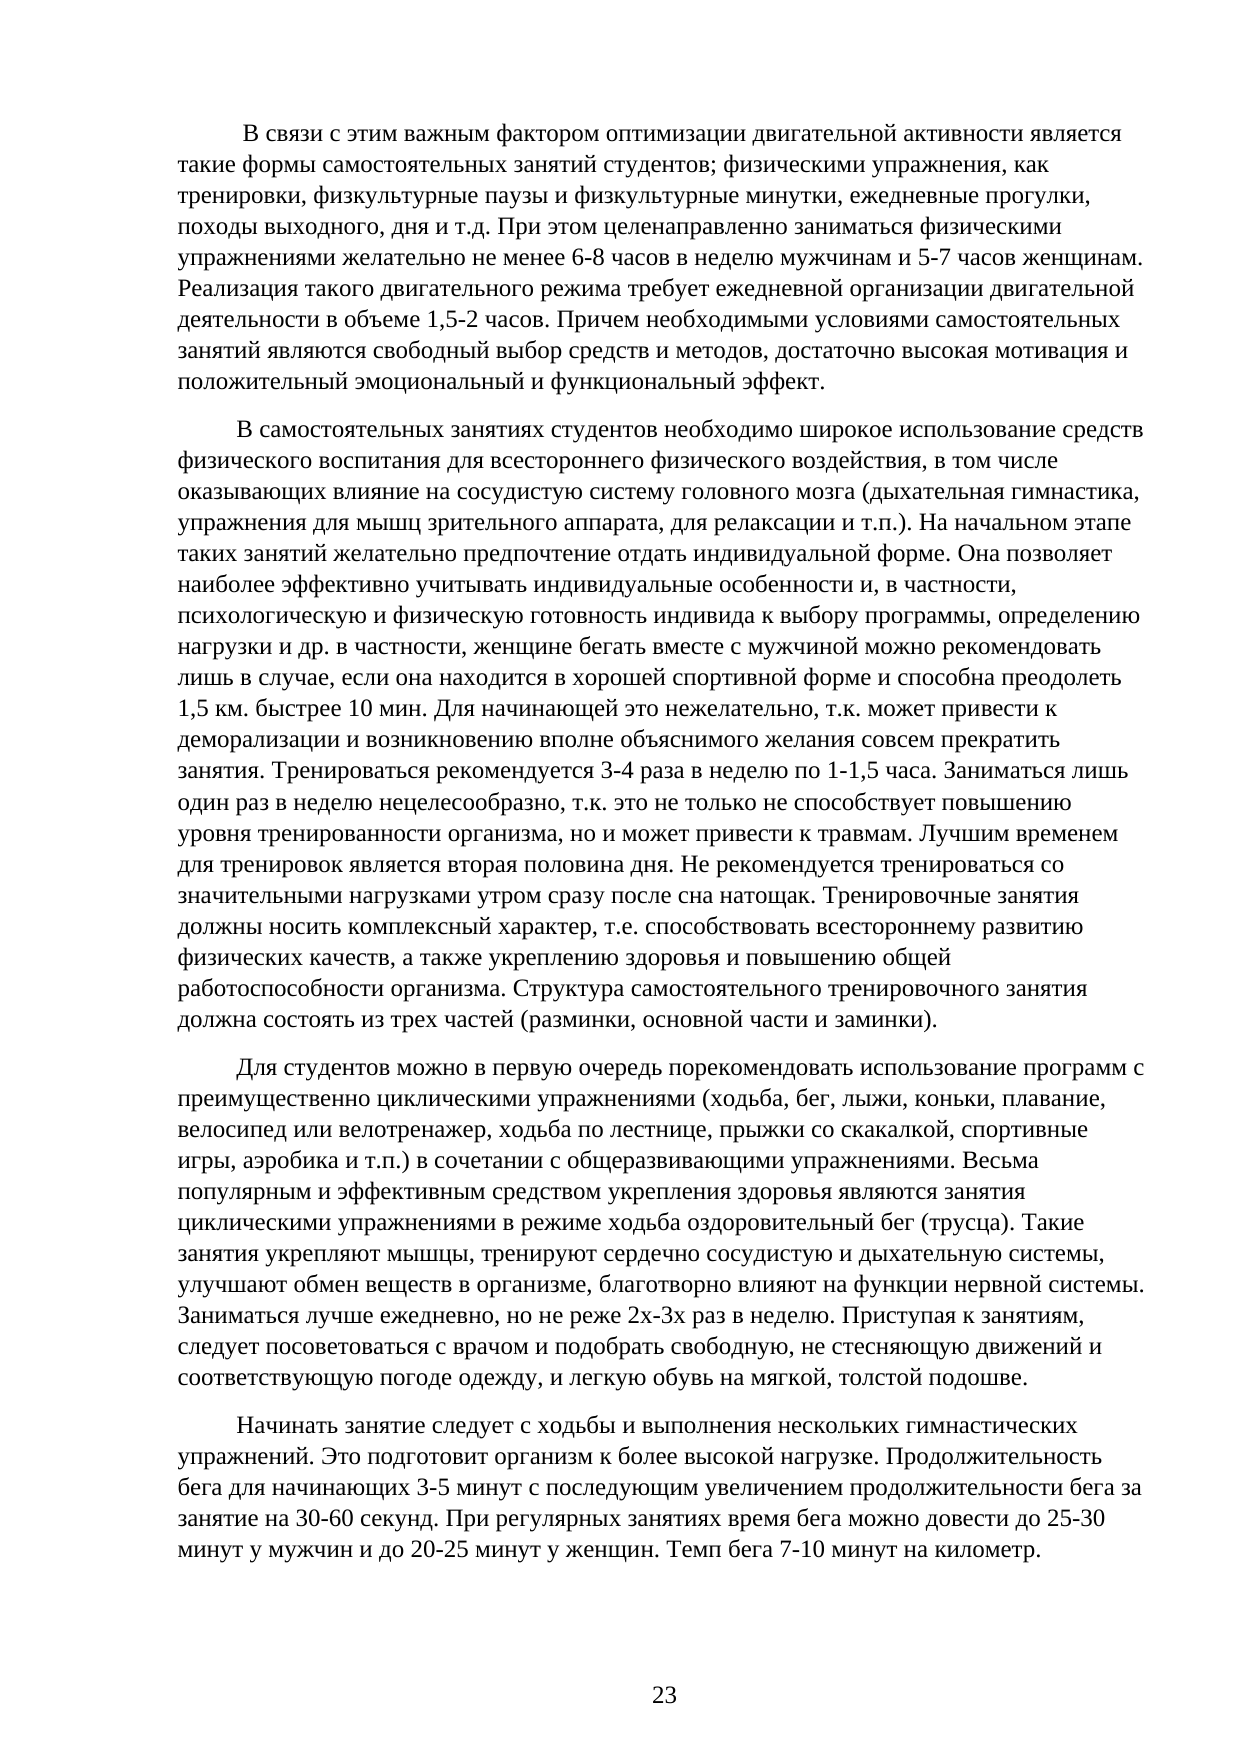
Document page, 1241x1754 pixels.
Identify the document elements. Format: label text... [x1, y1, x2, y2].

text В самостоятельных занятиях студентов необходимо широкое использование средств физического воспитания для всестороннего физического воздействия, в том числе оказывающих влияние на сосудистую систему головного мозга (дыхательная гимнастика, упражнения для мышц зрительного аппарата, для релаксации и т.п.). На начальном этапе таких занятий желательно предпочтение отдать индивидуальной форме. Она позволяет наиболее эффективно учитывать индивидуальные особенности и, в частности, психологическую и физическую готовность индивида к выбору программы, определению нагрузки и др. в частности, женщине бегать вместе с мужчиной можно рекомендовать лишь в случае, если она находится в хорошей спортивной форме и способна преодолеть 1,5 км. быстрее 10 мин. Для начинающей это нежелательно, т.к. может привести к деморализации и возникновению вполне объяснимого желания совсем прекратить занятия. Тренироваться рекомендуется 3-4 раза в неделю по 1-1,5 часа. Заниматься лишь один раз в неделю нецелесообразно, т.к. это не только не способствует повышению уровня тренированности организма, но и может привести к травмам. Лучшим временем для тренировок является вторая половина дня. Не рекомендуется тренироваться со значительными нагрузками утром сразу после сна натощак. Тренировочные занятия должны носить комплексный характер, т.е. способствовать всестороннему развитию физических качеств, а также укреплению здоровья и повышению общей работоспособности организма. Структура самостоятельного тренировочного занятия должна состоять из трех частей (разминки, основной части и заминки). [177, 414, 1152, 1033]
text Начинать занятие следует с ходьбы и выполнения нескольких гимнастических упражнений. Это подготовит организм к более высокой нагрузке. Продолжительность бега для начинающих 3-5 минут с последующим увеличением продолжительности бега за занятие на 30-60 секунд. При регулярных занятиях время бега можно довести до 25-30 минут у мужчин и до 20-25 минут у женщин. Темп бега 7-10 минут на километр. [177, 1410, 1152, 1563]
text Для студентов можно в первую очередь порекомендовать использование программ с преимущественно циклическими упражнениями (ходьба, бег, лыжи, коньки, плавание, велосипед или велотренажер, ходьба по лестнице, прыжки со скакалкой, спортивные игры, аэробика и т.п.) в сочетании с общеразвивающими упражнениями. Весьма популярным и эффективным средством укрепления здоровья являются занятия циклическими упражнениями в режиме ходьба оздоровительный бег (трусца). Такие занятия укрепляют мышцы, тренируют сердечно сосудистую и дыхательную системы, улучшают обмен веществ в организме, благотворно влияют на функции нервной системы. Заниматься лучше ежедневно, но не реже 2х-3х раз в неделю. Приступая к занятиям, следует посоветоваться с врачом и подобрать свободную, не стесняющую движений и соответствующую погоде одежду, и легкую обувь на мягкой, толстой подошве. [177, 1052, 1152, 1391]
text В связи с этим важным фактором оптимизации двигательной активности является такие формы самостоятельных занятий студентов; физическими упражнения, как тренировки, физкультурные паузы и физкультурные минутки, ежедневные прогулки, походы выходного, дня и т.д. При этом целенаправленно заниматься физическими упражнениями желательно не менее 6-8 часов в неделю мужчинам и 5-7 часов женщинам. Реализация такого двигательного режима требует ежедневной организации двигательной деятельности в объеме 1,5-2 часов. Причем необходимыми условиями самостоятельных занятий являются свободный выбор средств и методов, достаточно высокая мотивация и положительный эмоциональный и функциональный эффект. [177, 118, 1152, 395]
